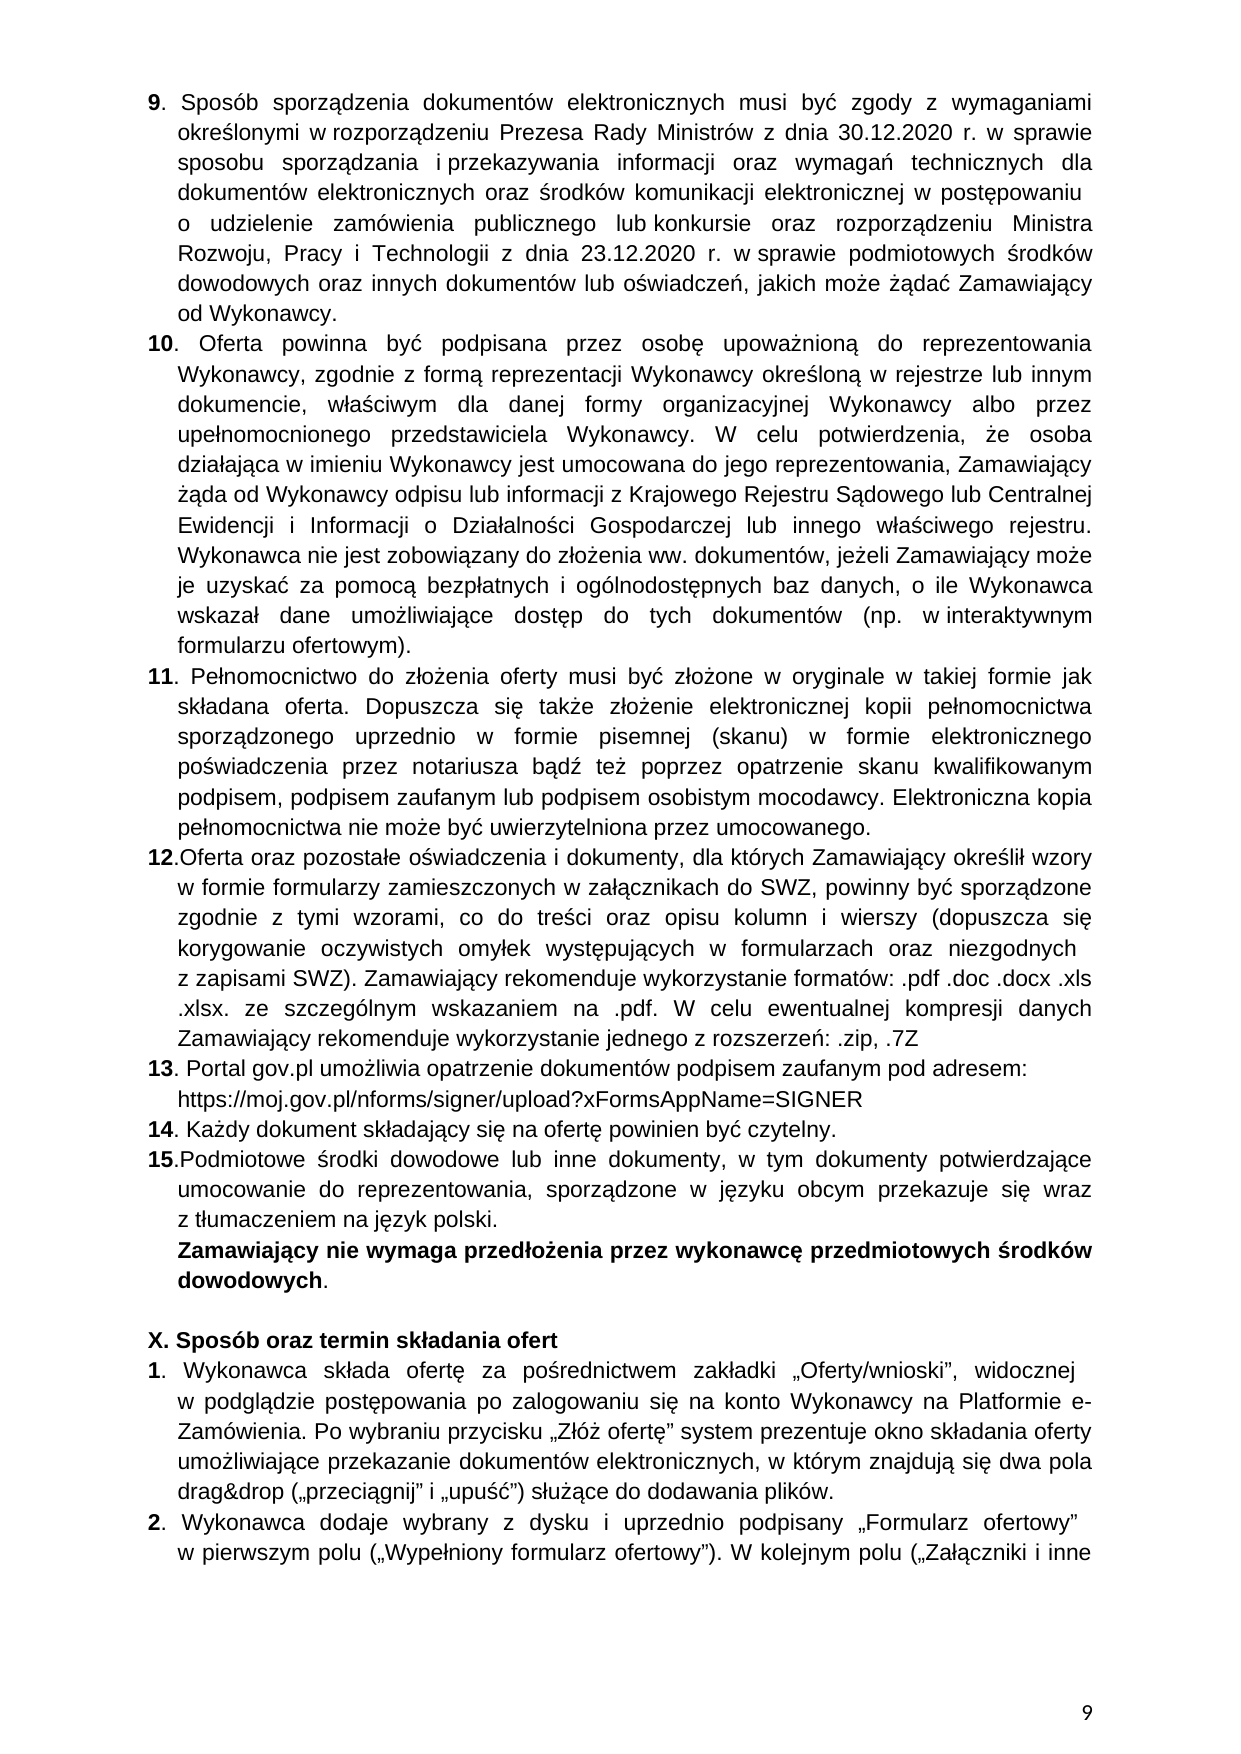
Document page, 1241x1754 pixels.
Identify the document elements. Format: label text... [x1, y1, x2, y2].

text 9. Sposób sporządzenia dokumentów elektronicznych musi być zgody z wymaganiami określonymi w rozporządzeniu Prezesa Rady Ministrów z dnia 30.12.2020 r. w sprawie sposobu sporządzania i przekazywania informacji oraz wymagań technicznych dla dokumentów elektronicznych oraz środków komunikacji elektronicznej w postępowaniu o udzielenie zamówienia publicznego lub konkursie oraz rozporządzeniu Ministra Rozwoju, Pracy i Technologii z dnia 23.12.2020 r. w sprawie podmiotowych środków dowodowych oraz innych dokumentów lub oświadczeń, jakich może żądać Zamawiający od Wykonawcy. [148, 89, 1093, 326]
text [148, 1508, 1093, 1565]
text 14. Każdy dokument składający się na ofertę powinien być czytelny. [148, 1116, 1093, 1142]
text X. Sposób oraz termin składania ofert [148, 1327, 1093, 1353]
text 10. Oferta powinna być podpisana przez osobę upoważnioną do reprezentowania Wykonawcy, zgodnie z formą reprezentacji Wykonawcy określoną w rejestrze lub innym dokumencie, właściwym dla danej formy organizacyjnej Wykonawcy albo przez upełnomocnionego przedstawiciela Wykonawcy. W celu potwierdzenia, że osoba działająca w imieniu Wykonawcy jest umocowana do jego reprezentowania, Zamawiający żąda od Wykonawcy odpisu lub informacji z Krajowego Rejestru Sądowego lub Centralnej Ewidencji i Informacji o Działalności Gospodarczej lub innego właściwego rejestru. Wykonawca nie jest zobowiązany do złożenia ww. dokumentów, jeżeli Zamawiający może je uzyskać za pomocą bezpłatnych i ogólnodostępnych baz danych, o ile Wykonawca wskazał dane umożliwiające dostęp do tych dokumentów (np. w interaktywnym formularzu ofertowym). [148, 330, 1093, 659]
text 1. Wykonawca składa ofertę za pośrednictwem zakładki „Oferty/wnioski”, widocznej w podglądzie postępowania po zalogowaniu się na konto Wykonawcy na Platformie e-Zamówienia. Po wybraniu przycisku „Złóż ofertę” system prezentuje okno składania oferty umożliwiające przekazanie dokumentów elektronicznych, w którym znajdują się dwa pola drag&drop („przeciągnij” i „upuść”) służące do dodawania plików. [148, 1357, 1093, 1504]
text 12.Oferta oraz pozostałe oświadczenia i dokumenty, dla których Zamawiający określił wzory w formie formularzy zamieszczonych w załącznikach do SWZ, powinny być sporządzone zgodnie z tymi wzorami, co do treści oraz opisu kolumn i wierszy (dopuszcza się korygowanie oczywistych omyłek występujących w formularzach oraz niezgodnych z zapisami SWZ). Zamawiający rekomenduje wykorzystanie formatów: .pdf .doc .docx .xls .xlsx. ze szczególnym wskazaniem na .pdf. W celu ewentualnej kompresji danych Zamawiający rekomenduje wykorzystanie jednego z rozszerzeń: .zip, .7Z [148, 844, 1093, 1051]
text https://moj.gov.pl/nforms/signer/upload?xFormsAppName=SIGNER [177, 1086, 1093, 1112]
text 15.Podmiotowe środki dowodowe lub inne dokumenty, w tym dokumenty potwierdzające umocowanie do reprezentowania, sporządzone w języku obcym przekazuje się wraz z tłumaczeniem na język polski. [148, 1146, 1093, 1233]
text 13. Portal gov.pl umożliwia opatrzenie dokumentów podpisem zaufanym pod adresem: [148, 1055, 1093, 1082]
text Zamawiający nie wymaga przedłożenia przez wykonawcę przedmiotowych środków dowodowych. [177, 1237, 1093, 1293]
text 11. Pełnomocnictwo do złożenia oferty musi być złożone w oryginale w takiej formie jak składana oferta. Dopuszcza się także złożenie elektronicznej kopii pełnomocnictwa sporządzonego uprzednio w formie pisemnej (skanu) w formie elektronicznego poświadczenia przez notariusza bądź też poprzez opatrzenie skanu kwalifikowanym podpisem, podpisem zaufanym lub podpisem osobistym mocodawcy. Elektroniczna kopia pełnomocnictwa nie może być uwierzytelniona przez umocowanego. [148, 663, 1093, 840]
